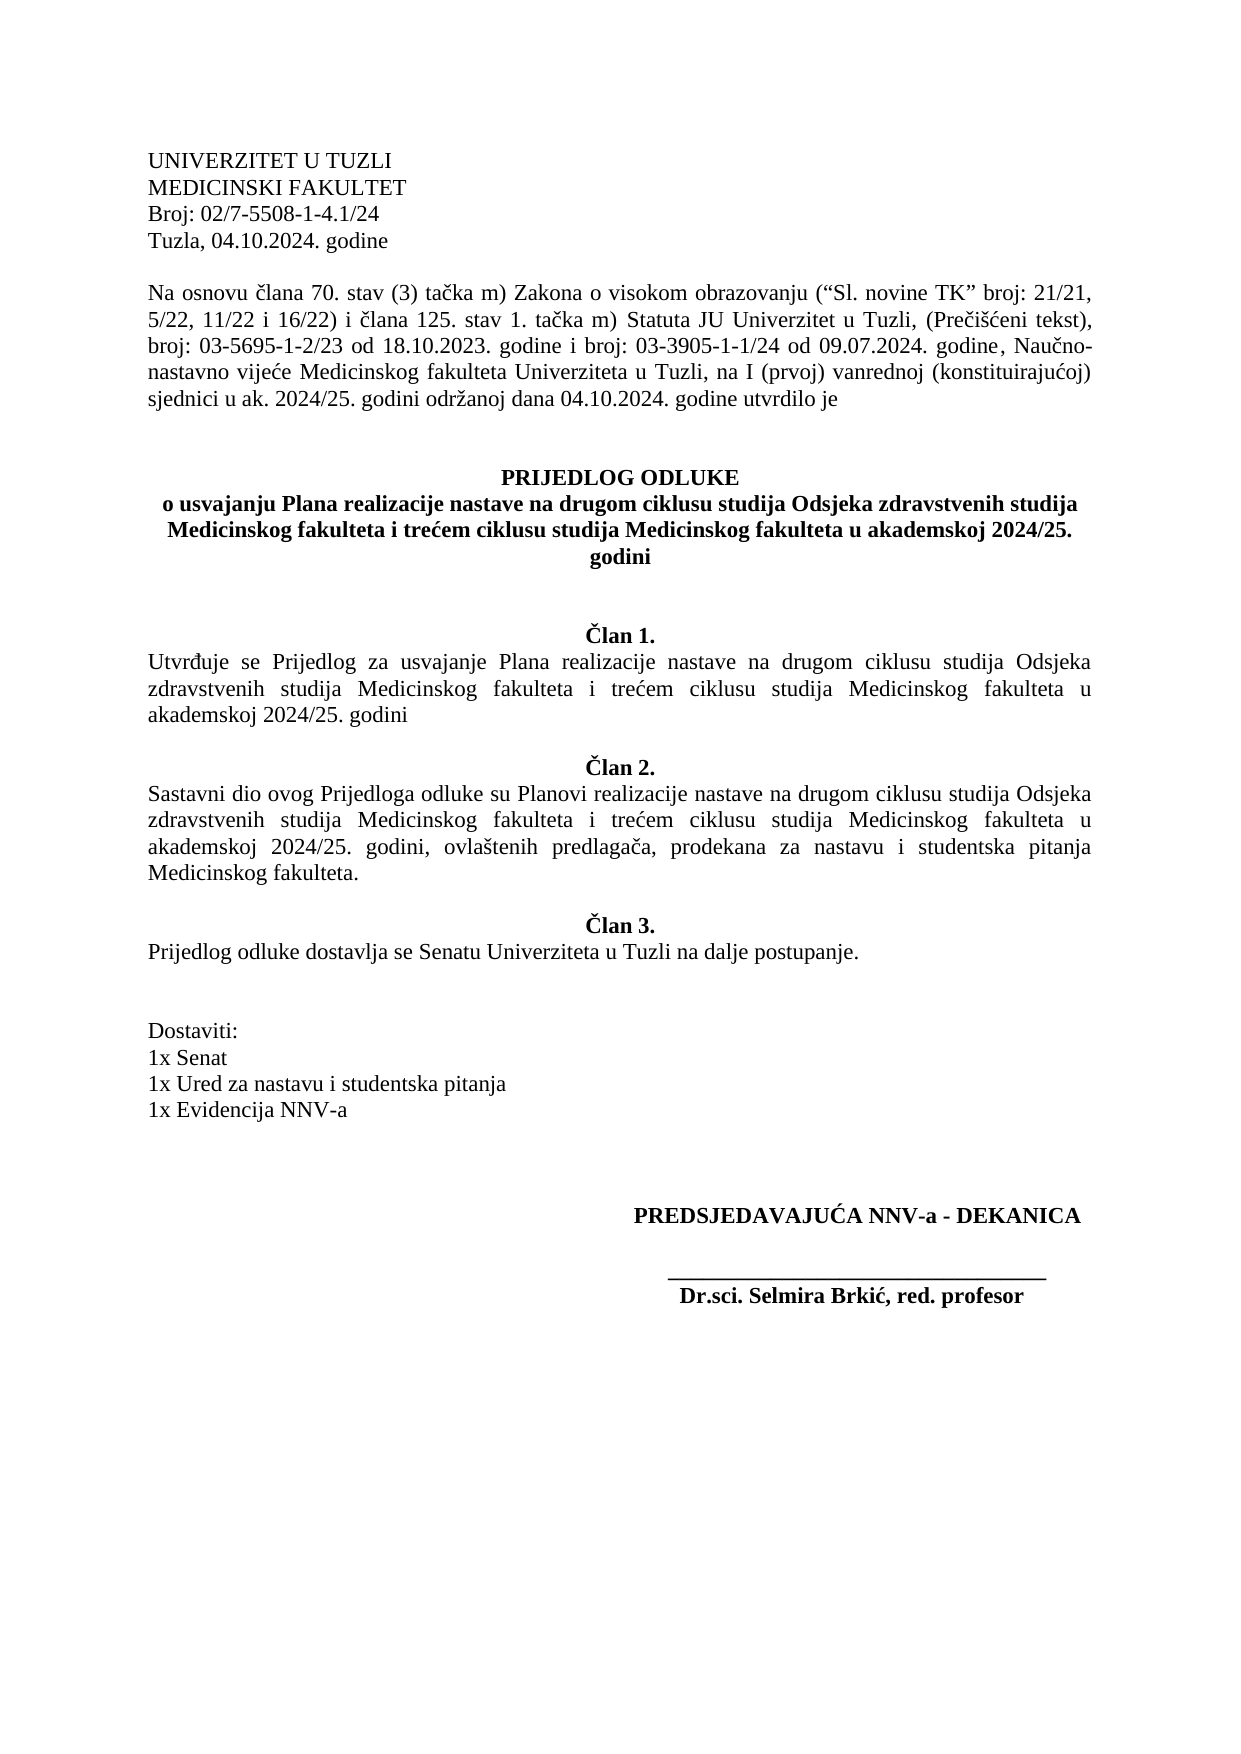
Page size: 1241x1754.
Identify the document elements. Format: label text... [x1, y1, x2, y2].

text Dostaviti: [148, 1017, 1093, 1044]
text Prijedlog odluke dostavlja se Senatu Univerziteta u Tuzli na dalje postupanje. [148, 938, 1093, 964]
text _________________________________ [148, 1256, 1093, 1282]
text UNIVERZITET U TUZLI MEDICINSKI FAKULTET [148, 148, 1093, 200]
text Član 1. [148, 622, 1093, 648]
text Na osnovu člana 70. stav (3) tačka m) Zakona o visokom obrazovanju (“Sl. novine TK” broj: 21/21, 5/22, 11/22 i 16/22) i člana 125. stav 1. tačka m) Statuta JU Univerzitet u Tuzli, (Prečišćeni tekst), broj: 03-5695-1-2/23 od 18.10.2023. godine i broj: 03-3905-1-1/24 od 09.07.2024. godine, Naučno-nastavno vijeće Medicinskog fakulteta Univerziteta u Tuzli, na I (prvoj) vanrednoj (konstituirajućoj) sjednici u ak. 2024/25. godini održanoj dana 04.10.2024. godine utvrdilo je [148, 279, 1093, 411]
text Sastavni dio ovog Prijedloga odluke su Planovi realizacije nastave na drugom ciklusu studija Odsjeka zdravstvenih studija Medicinskog fakulteta i trećem ciklusu studija Medicinskog fakulteta u akademskoj 2024/25. godini, ovlaštenih predlagača, prodekana za nastavu i studentska pitanja Medicinskog fakulteta. [148, 780, 1093, 886]
text 1x Ured za nastavu i studentska pitanja [148, 1070, 1093, 1096]
text o usvajanju Plana realizacije nastave na drugom ciklusu studija Odsjeka zdravstvenih studija Medicinskog fakulteta i trećem ciklusu studija Medicinskog fakulteta u akademskoj 2024/25. godini [148, 490, 1093, 569]
text Dr.sci. Selmira Brkić, red. profesor [148, 1282, 1093, 1309]
text Član 3. [148, 912, 1093, 938]
text 1x Evidencija NNV-a [148, 1096, 1093, 1123]
text 1x Senat [148, 1044, 1093, 1070]
text Član 2. [148, 754, 1093, 780]
text Utvrđuje se Prijedlog za usvajanje Plana realizacije nastave na drugom ciklusu studija Odsjeka zdravstvenih studija Medicinskog fakulteta i trećem ciklusu studija Medicinskog fakulteta u akademskoj 2024/25. godini [148, 648, 1093, 727]
text Broj: 02/7-5508-1-4.1/24 [148, 200, 1093, 227]
text Tuzla, 04.10.2024. godine [148, 227, 1093, 253]
text PRIJEDLOG ODLUKE [148, 464, 1093, 490]
text PREDSJEDAVAJUĆA NNV-a - DEKANICA [148, 1202, 1093, 1228]
